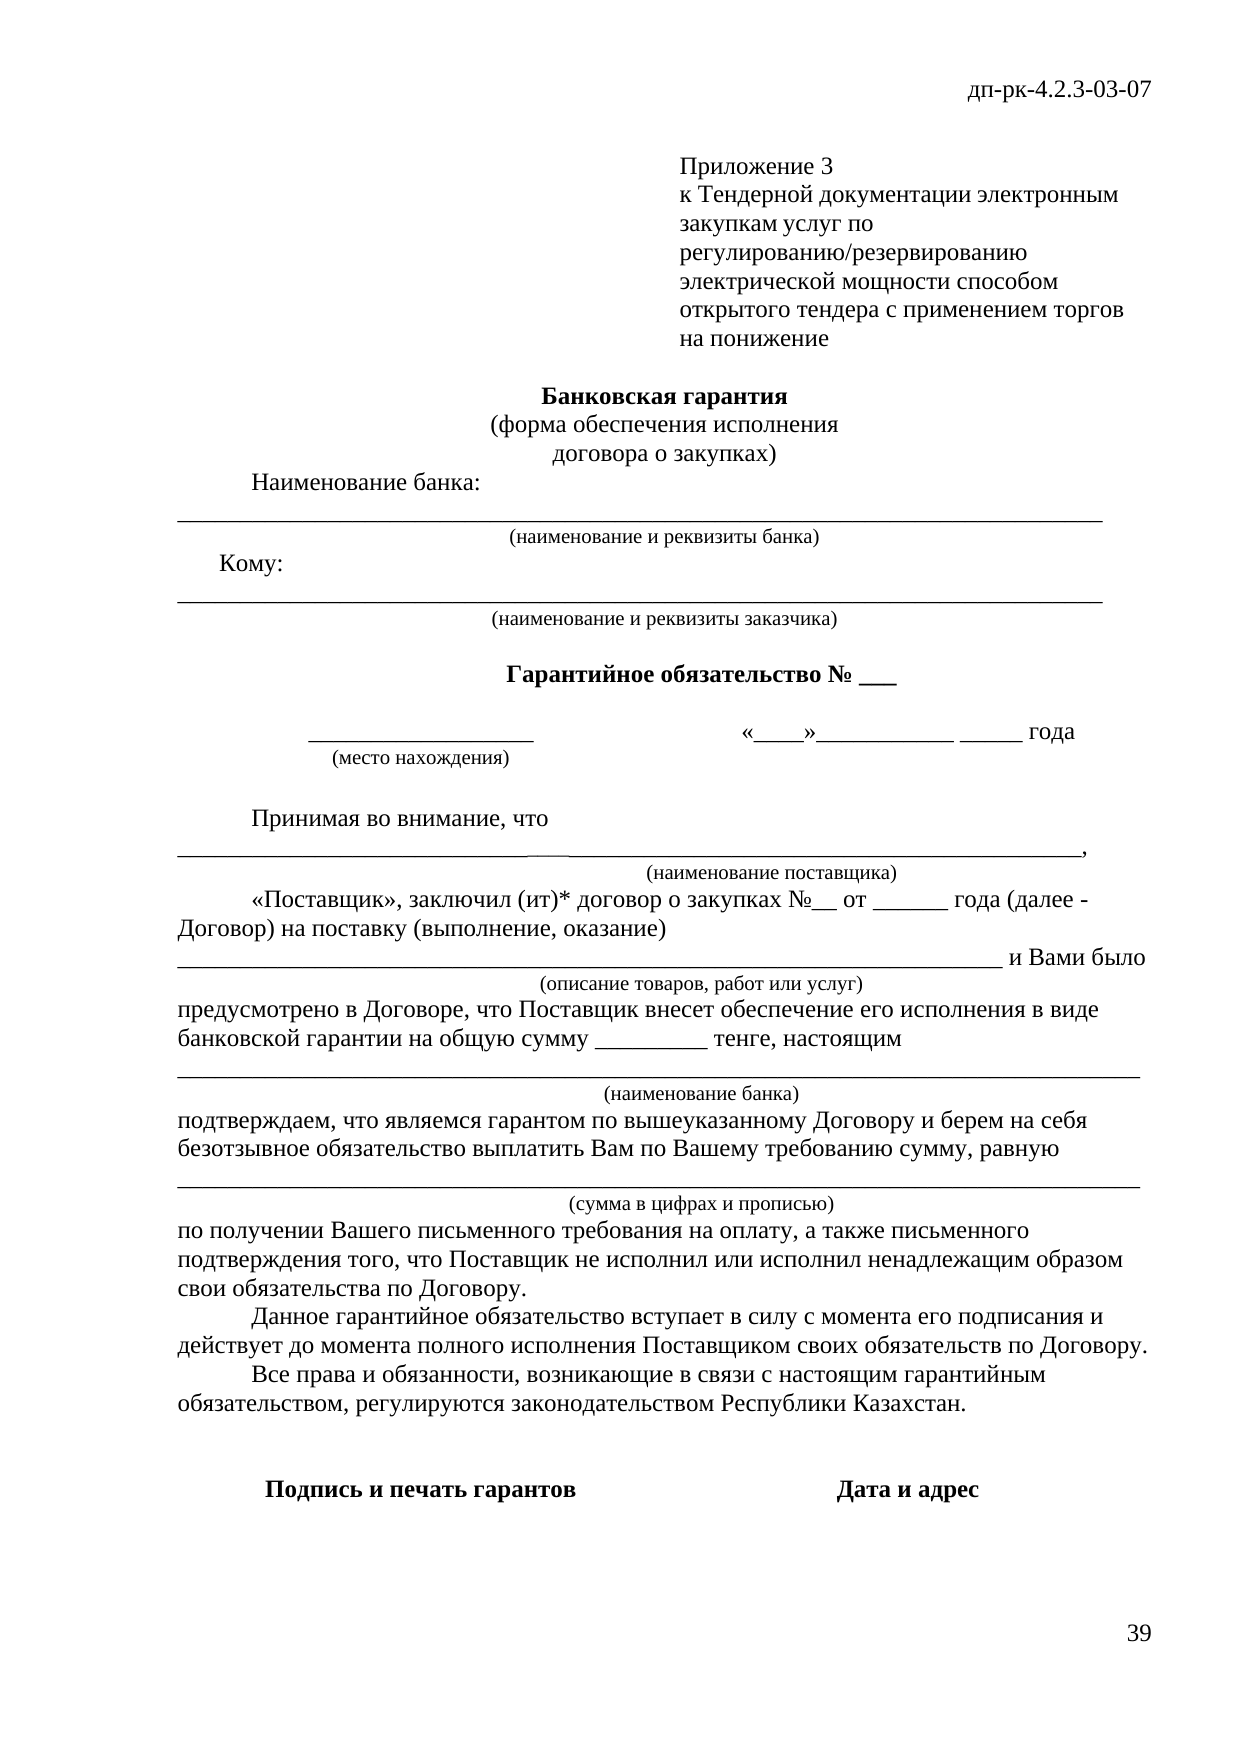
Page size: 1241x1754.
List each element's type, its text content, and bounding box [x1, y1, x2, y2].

text __________________________________________________________________ и Вами было [177, 942, 1152, 970]
table_header Подпись и печать гарантов [177, 1445, 664, 1503]
text к Тендерной документации электронным закупкам услуг по регулированию/резервированию электрической мощности способом открытого тендера с применением торгов на понижение [679, 179, 1152, 352]
text по получении Вашего письменного требования на оплату, а также письменного подтверждения того, что Поставщик не исполнил или исполнил ненадлежащим образом свои обязательства по Договору. [177, 1215, 1152, 1301]
text предусмотрено в Договоре, что Поставщик внесет обеспечение его исполнения в виде банковской гарантии на общую сумму _________ тенге, настоящим _____________________________________________________________________________ [177, 994, 1152, 1081]
text 39 [177, 1618, 1152, 1646]
table_header Дата и адрес [664, 1445, 1152, 1503]
table_header __________________ (место нахождения) [177, 716, 664, 774]
text (наименование и реквизиты заказчика) [177, 606, 1152, 630]
text (описание товаров, работ или услуг) [177, 970, 1152, 994]
text Банковская гарантия [177, 381, 1152, 409]
text договора о закупках) [177, 438, 1152, 467]
text (сумма в цифрах и прописью) [177, 1191, 1152, 1215]
text Наименование банка: __________________________________________________________________________ [177, 467, 1152, 524]
text Приложение 3 [679, 151, 1152, 179]
text Кому: __________________________________________________________________________ [177, 548, 1152, 606]
table_header «____»___________ _____ года [664, 716, 1152, 774]
text (форма обеспечения исполнения [177, 409, 1152, 438]
text Все права и обязанности, возникающие в связи с настоящим гарантийным обязательством, регулируются законодательством Республики Казахстан. [177, 1359, 1152, 1416]
text Данное гарантийное обязательство вступает в силу с момента его подписания и действует до момента полного исполнения Поставщиком своих обязательств по Договору. [177, 1301, 1152, 1359]
text подтверждаем, что являемся гарантом по вышеуказанному Договору и берем на себя безотзывное обязательство выплатить Вам по Вашему требованию сумму, равную [177, 1105, 1152, 1162]
text «Поставщик», заключил (ит)* договор о закупках №__ от ______ года (далее - Договор) на поставку (выполнение, оказание) [177, 884, 1152, 942]
text (наименование поставщика) [177, 860, 1152, 884]
text Принимая во внимание, что _________________________________________________________________________, [177, 803, 1152, 860]
text (наименование банка) [177, 1081, 1152, 1105]
text Гарантийное обязательство № ___ [177, 659, 1152, 688]
text _____________________________________________________________________________ [177, 1162, 1152, 1191]
text (наименование и реквизиты банка) [177, 524, 1152, 548]
